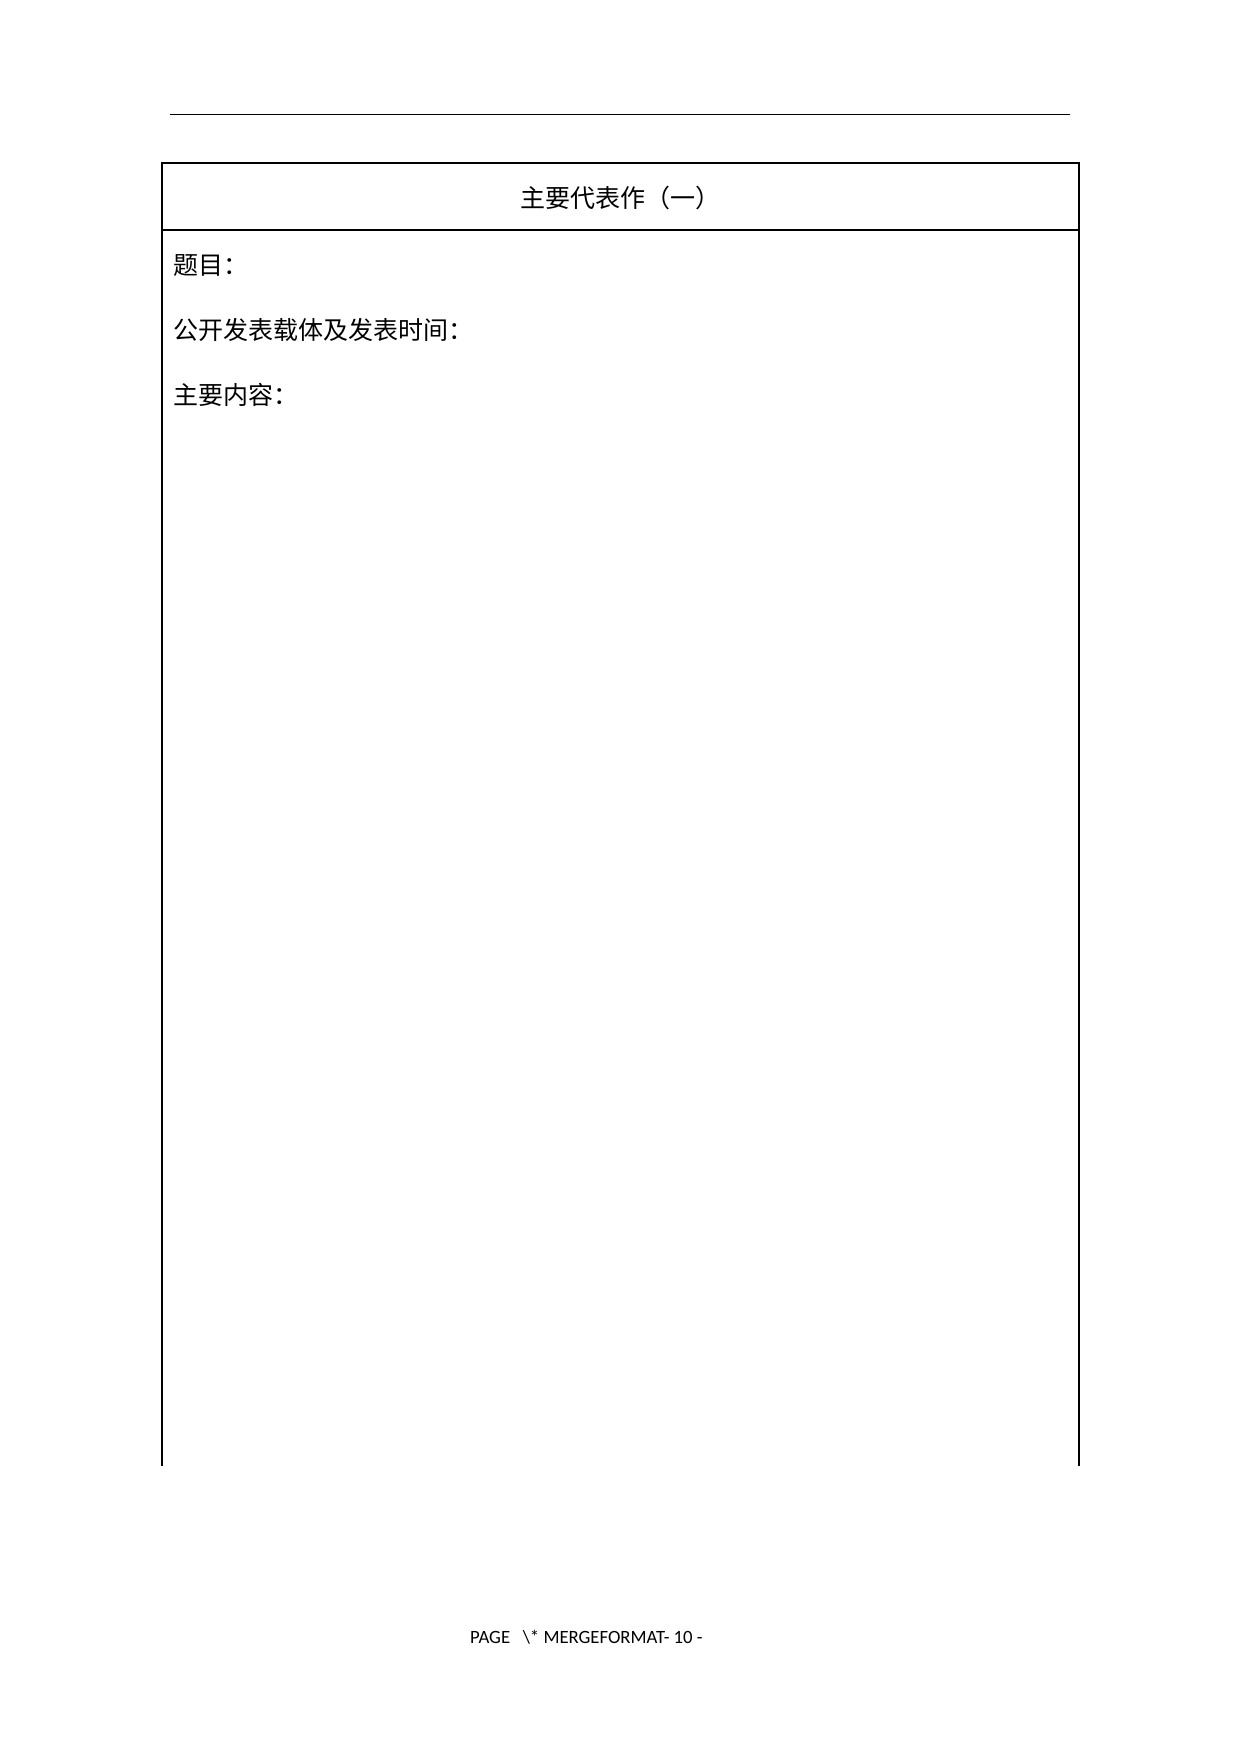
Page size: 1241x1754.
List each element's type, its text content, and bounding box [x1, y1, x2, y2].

table_cell 主要代表作（一） [163, 164, 1078, 229]
table_cell 题目： 公开发表载体及发表时间： 主要内容： [163, 231, 1078, 1466]
